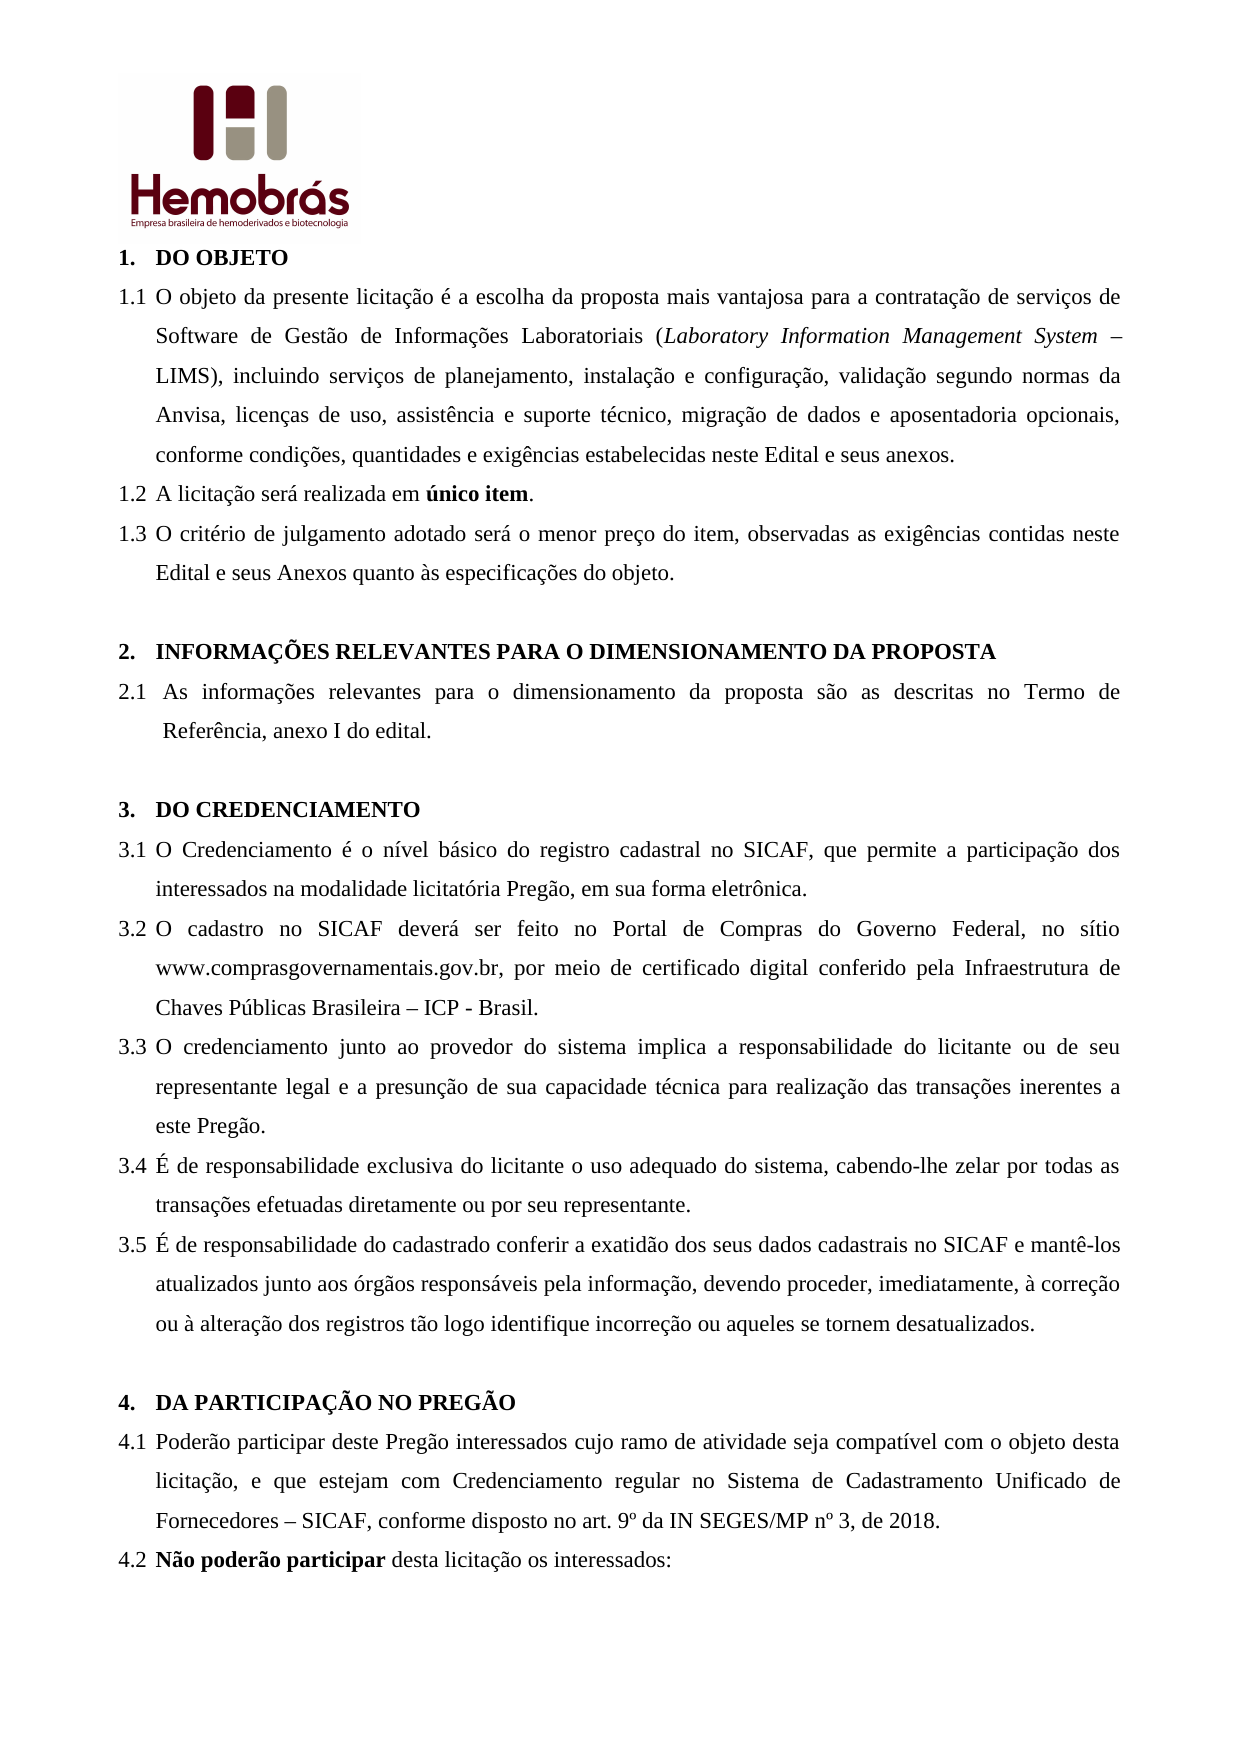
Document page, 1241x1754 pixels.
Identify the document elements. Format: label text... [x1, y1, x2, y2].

list O objeto da presente licitação é a escolha da proposta mais vantajosa para a contratação de serviços de Software de Gestão de Informações Laboratoriais (Laboratory Information Management System – LIMS), incluindo serviços de planejamento, instalação e configuração, validação segundo normas da Anvisa, licenças de uso, assistência e suporte técnico, migração de dados e aposentadoria opcionais, conforme condições, quantidades e exigências estabelecidas neste Edital e seus anexos. [118, 283, 1122, 467]
picture [118, 73, 362, 244]
list O critério de julgamento adotado será o menor preço do item, observadas as exigências contidas neste Edital e seus Anexos quanto às especificações do objeto. [118, 520, 1122, 586]
list O Credenciamento é o nível básico do registro cadastral no SICAF, que permite a participação dos interessados na modalidade licitatória Pregão, em sua forma eletrônica. [118, 836, 1122, 902]
list Poderão participar deste Pregão interessados cujo ramo de atividade seja compatível com o objeto desta licitação, e que estejam com Credenciamento regular no Sistema de Cadastramento Unificado de Fornecedores – SICAF, conforme disposto no art. 9º da IN SEGES/MP nº 3, de 2018. [118, 1428, 1122, 1533]
list As informações relevantes para o dimensionamento da proposta são as descritas no Termo de Referência, anexo I do edital. [118, 678, 1122, 744]
list DO CREDENCIAMENTO [118, 796, 1122, 823]
list DO OBJETO [118, 244, 1122, 270]
list Não poderão participar desta licitação os interessados: [118, 1546, 1122, 1573]
list DA PARTICIPAÇÃO NO PREGÃO [118, 1388, 1122, 1415]
list INFORMAÇÕES RELEVANTES PARA O DIMENSIONAMENTO DA PROPOSTA [118, 638, 1122, 665]
list O cadastro no SICAF deverá ser feito no Portal de Compras do Governo Federal, no sítio www.comprasgovernamentais.gov.br, por meio de certificado digital conferido pela Infraestrutura de Chaves Públicas Brasileira – ICP - Brasil. [118, 915, 1122, 1020]
list É de responsabilidade do cadastrado conferir a exatidão dos seus dados cadastrais no SICAF e mantê-los atualizados junto aos órgãos responsáveis pela informação, devendo proceder, imediatamente, à correção ou à alteração dos registros tão logo identifique incorreção ou aqueles se tornem desatualizados. [118, 1231, 1122, 1336]
list A licitação será realizada em único item. [118, 481, 1122, 507]
list É de responsabilidade exclusiva do licitante o uso adequado do sistema, cabendo-lhe zelar por todas as transações efetuadas diretamente ou por seu representante. [118, 1152, 1122, 1217]
list O credenciamento junto ao provedor do sistema implica a responsabilidade do licitante ou de seu representante legal e a presunção de sua capacidade técnica para realização das transações inerentes a este Pregão. [118, 1033, 1122, 1138]
